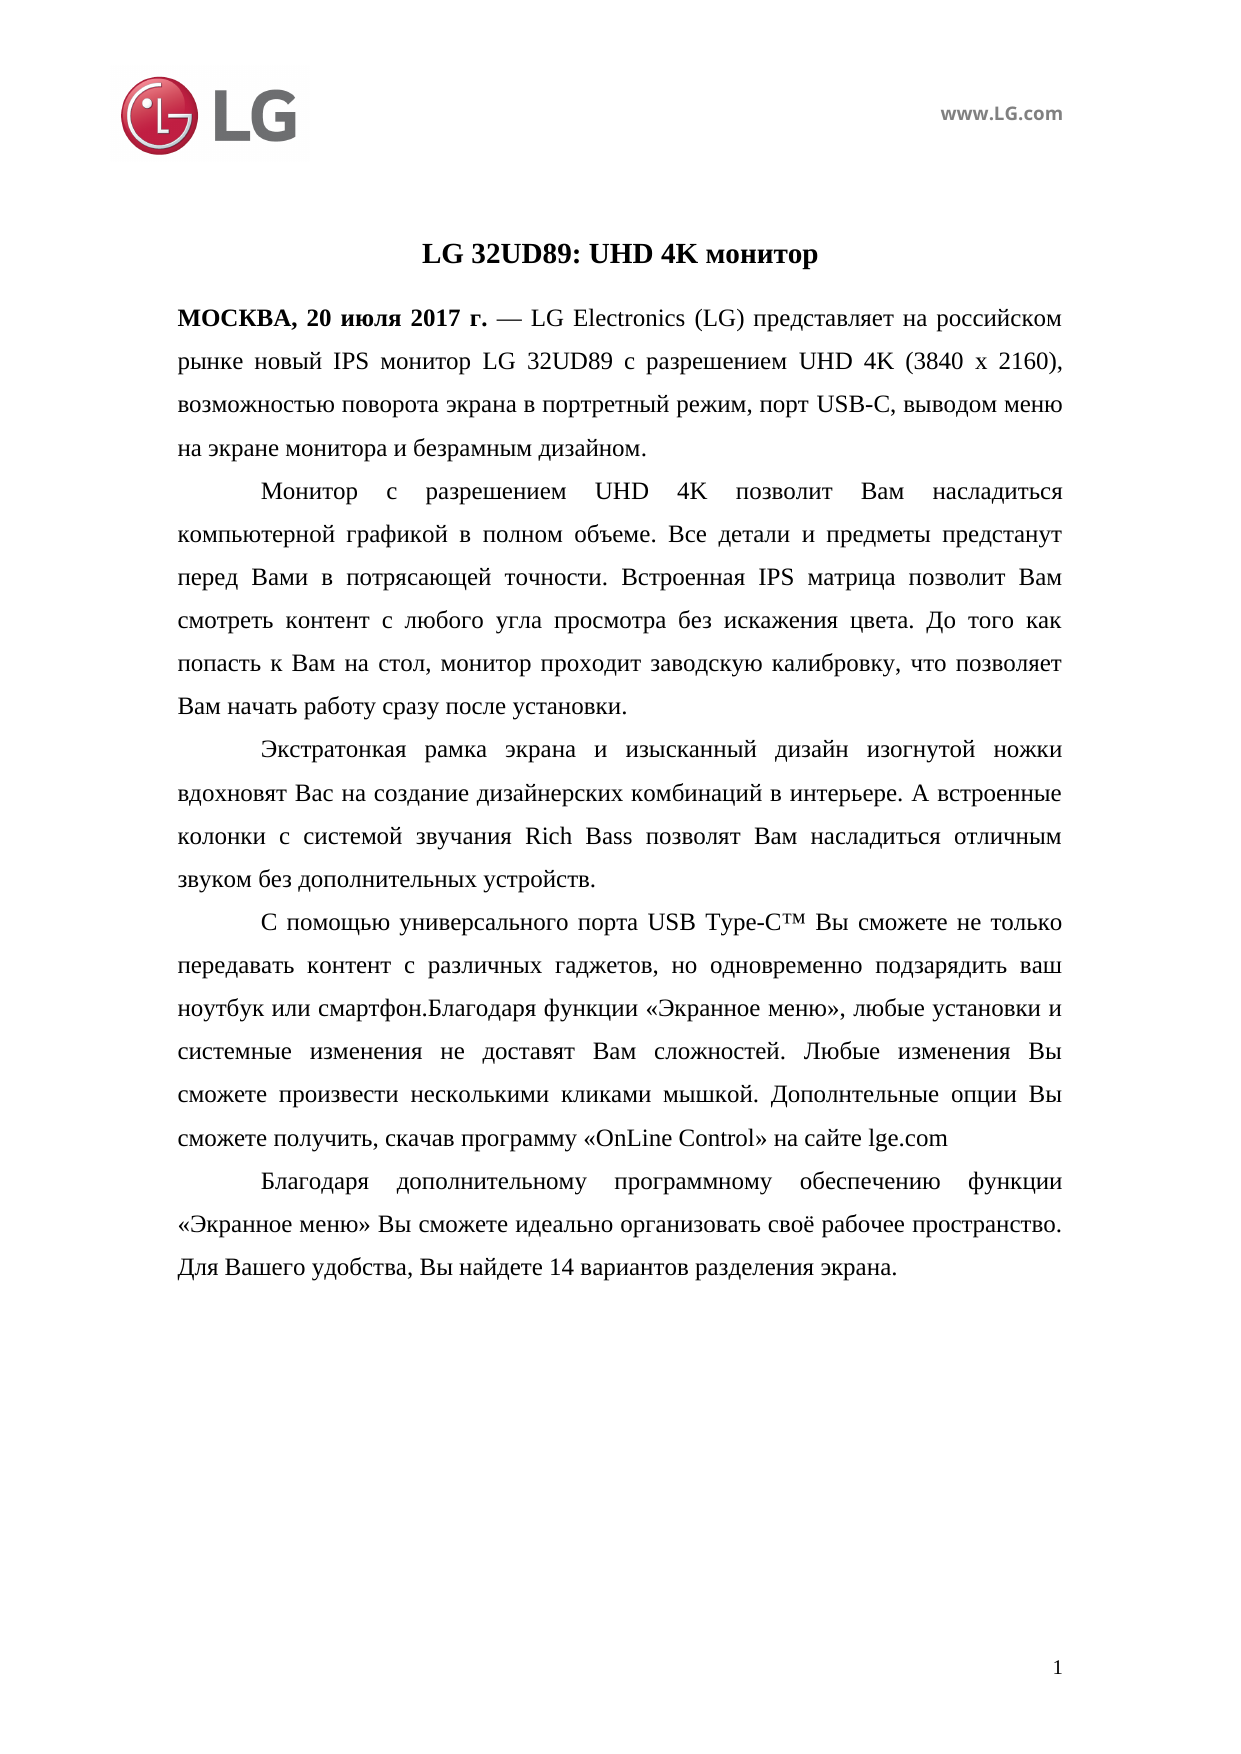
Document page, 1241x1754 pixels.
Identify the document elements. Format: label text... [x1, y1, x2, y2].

text С помощью универсального порта USB Type-C™ Вы сможете не только передавать контент с различных гаджетов, но одновременно подзарядить ваш ноутбук или смартфон.Благодаря функции «Экранное меню», любые установки и системные изменения не доставят Вам сложностей. Любые изменения Вы сможете произвести несколькими кликами мышкой. Дополнтельные опции Вы сможете получить, скачав программу «OnLine Control» на сайте lge.com [177, 907, 1063, 1151]
text Благодаря дополнительному программному обеспечению функции «Экранное меню» Вы сможете идеально организовать своё рабочее пространство. Для Вашего удобства, Вы найдете 14 вариантов разделения экрана. [177, 1166, 1063, 1281]
text LG 32UD89: UHD 4K монитор [177, 236, 1063, 270]
picture [110, 65, 310, 162]
text Монитор с разрешением UHD 4K позволит Вам насладиться компьютерной графикой в полном объеме. Все детали и предметы предстанут перед Вами в потрясающей точности. Встроенная IPS матрица позволит Вам смотреть контент с любого угла просмотра без искажения цвета. До того как попасть к Вам на стол, монитор проходит заводскую калибровку, что позволяет Вам начать работу сразу после установки. [177, 476, 1063, 720]
text МОСКВА, 20 июля 2017 г. — LG Electronics (LG) представляет на российском рынке новый IPS монитор LG 32UD89 с разрешением UHD 4K (3840 x 2160), возможностью поворота экрана в портретный режим, порт USB-C, выводом меню на экране монитора и безрамным дизайном. [177, 303, 1063, 461]
text Экстратонкая рамка экрана и изысканный дизайн изогнутой ножки вдохновят Вас на создание дизайнерских комбинаций в интерьере. А встроенные колонки с системой звучания Rich Bass позволят Вам насладиться отличным звуком без дополнительных устройств. [177, 734, 1063, 893]
